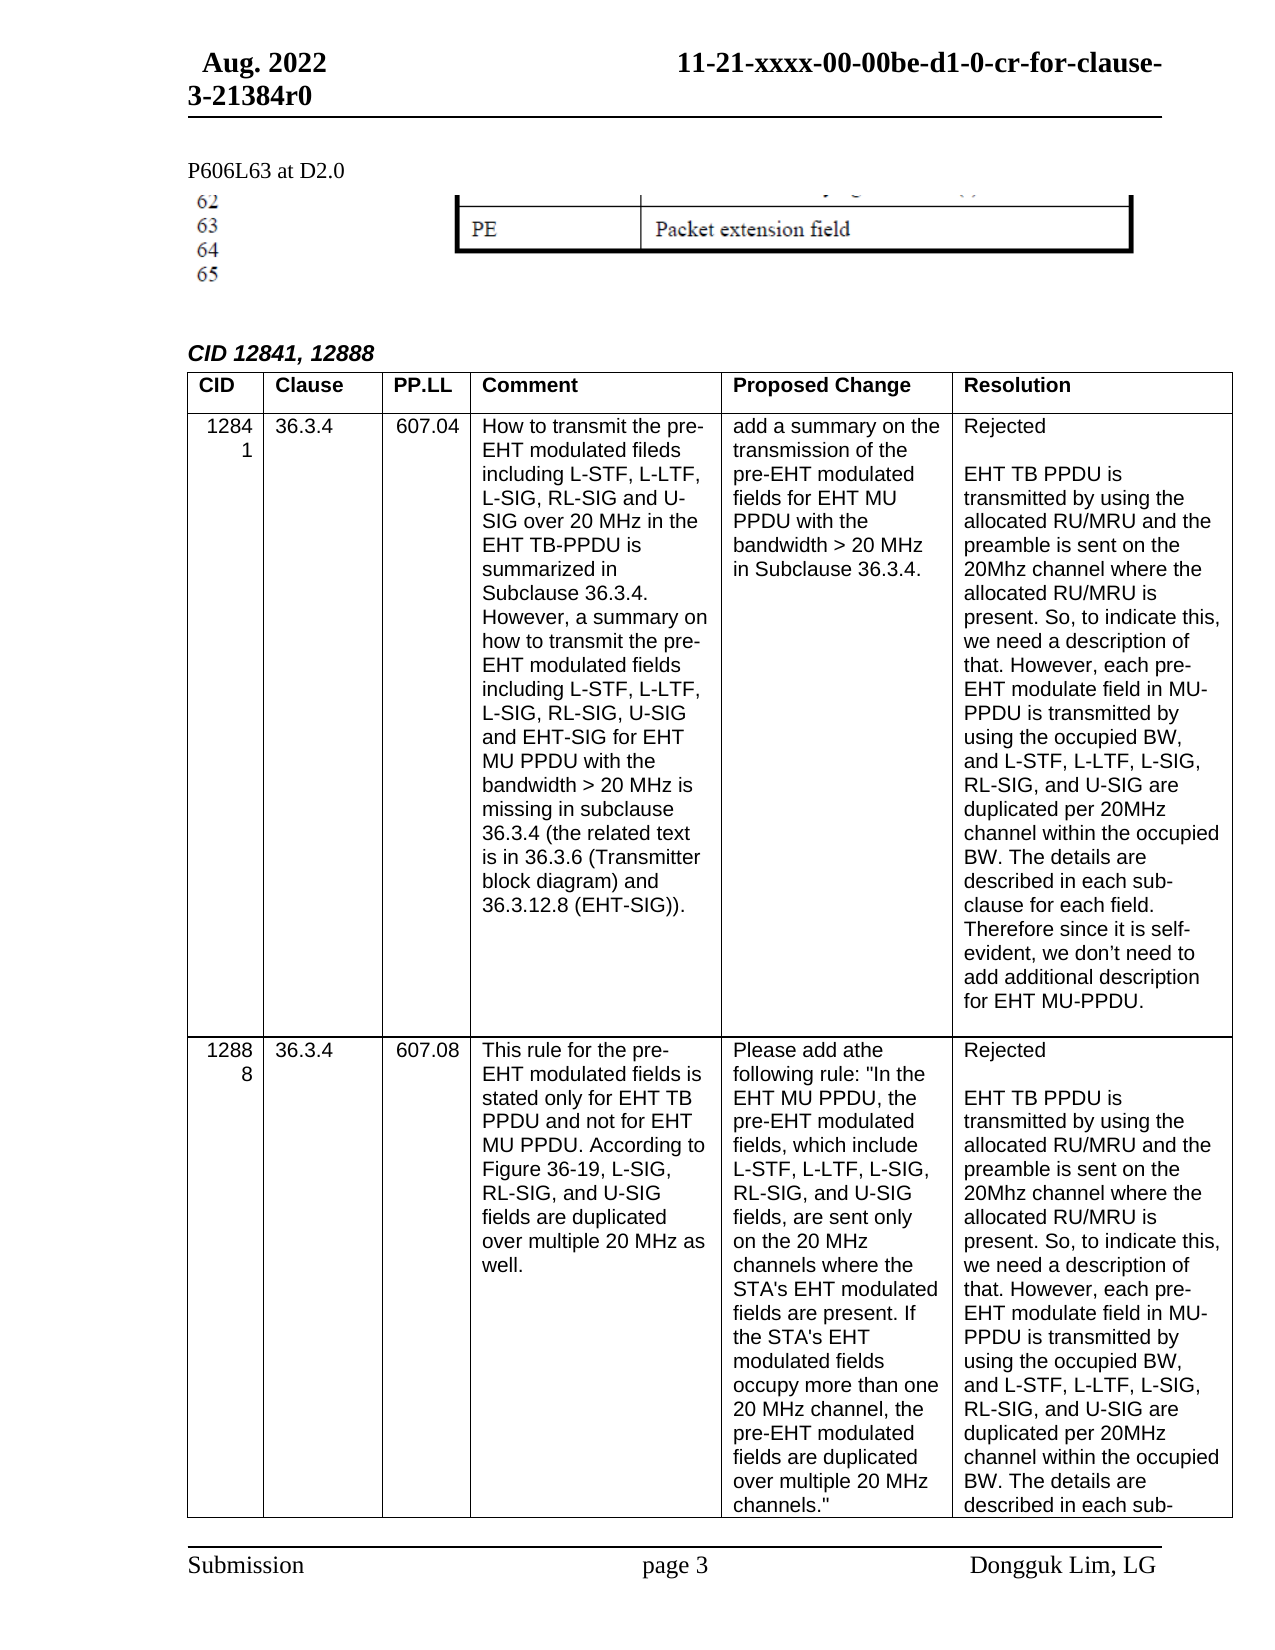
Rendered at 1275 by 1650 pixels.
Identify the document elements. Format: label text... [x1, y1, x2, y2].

table_cell add a summary on the transmission of the pre-EHT modulated fields for EHT MU PPDU with the bandwidth > 20 MHz in Subclause 36.3.4. [722, 414, 952, 1036]
table_cell 607.04 [383, 414, 470, 1036]
table_cell 36.3.4 [264, 1038, 382, 1517]
table_cell 12841 [188, 414, 263, 1036]
table_cell 607.08 [383, 1038, 470, 1517]
table_cell Rejected EHT TB PPDU is transmitted by using the allocated RU/MRU and the preamble is sent on the 20Mhz channel where the allocated RU/MRU is present. So, to indicate this, we need a description of that. However, each pre-EHT modulate field in MU-PPDU is transmitted by using the occupied BW, and L-STF, L-LTF, L-SIG, RL-SIG, and U-SIG are duplicated per 20MHz channel within the occupied BW. The details are described in each sub-clause for each field. Therefore since it is self-evident, we don’t need to add additional description for EHT MU-PPDU. [953, 414, 1232, 1036]
table_header Clause [264, 373, 382, 412]
table_cell 12888 [188, 1038, 263, 1517]
table_cell How to transmit the pre-EHT modulated fileds including L-STF, L-LTF, L-SIG, RL-SIG and U-SIG over 20 MHz in the EHT TB-PPDU is summarized in Subclause 36.3.4. However, a summary on how to transmit the pre-EHT modulated fields including L-STF, L-LTF, L-SIG, RL-SIG, U-SIG and EHT-SIG for EHT MU PPDU with the bandwidth > 20 MHz is missing in subclause 36.3.4 (the related text is in 36.3.6 (Transmitter block diagram) and 36.3.12.8 (EHT-SIG)). [471, 414, 721, 1036]
table_header Comment [471, 373, 721, 412]
text P606L63 at D2.0 [187, 157, 1162, 183]
table_header CID [188, 373, 263, 412]
table_header Resolution [953, 373, 1232, 412]
table_header PP.LL [383, 373, 470, 412]
table_header Proposed Change [722, 373, 952, 412]
table_cell 36.3.4 [264, 414, 382, 1036]
subtitle CID 12841, 12888 [187, 340, 1162, 366]
